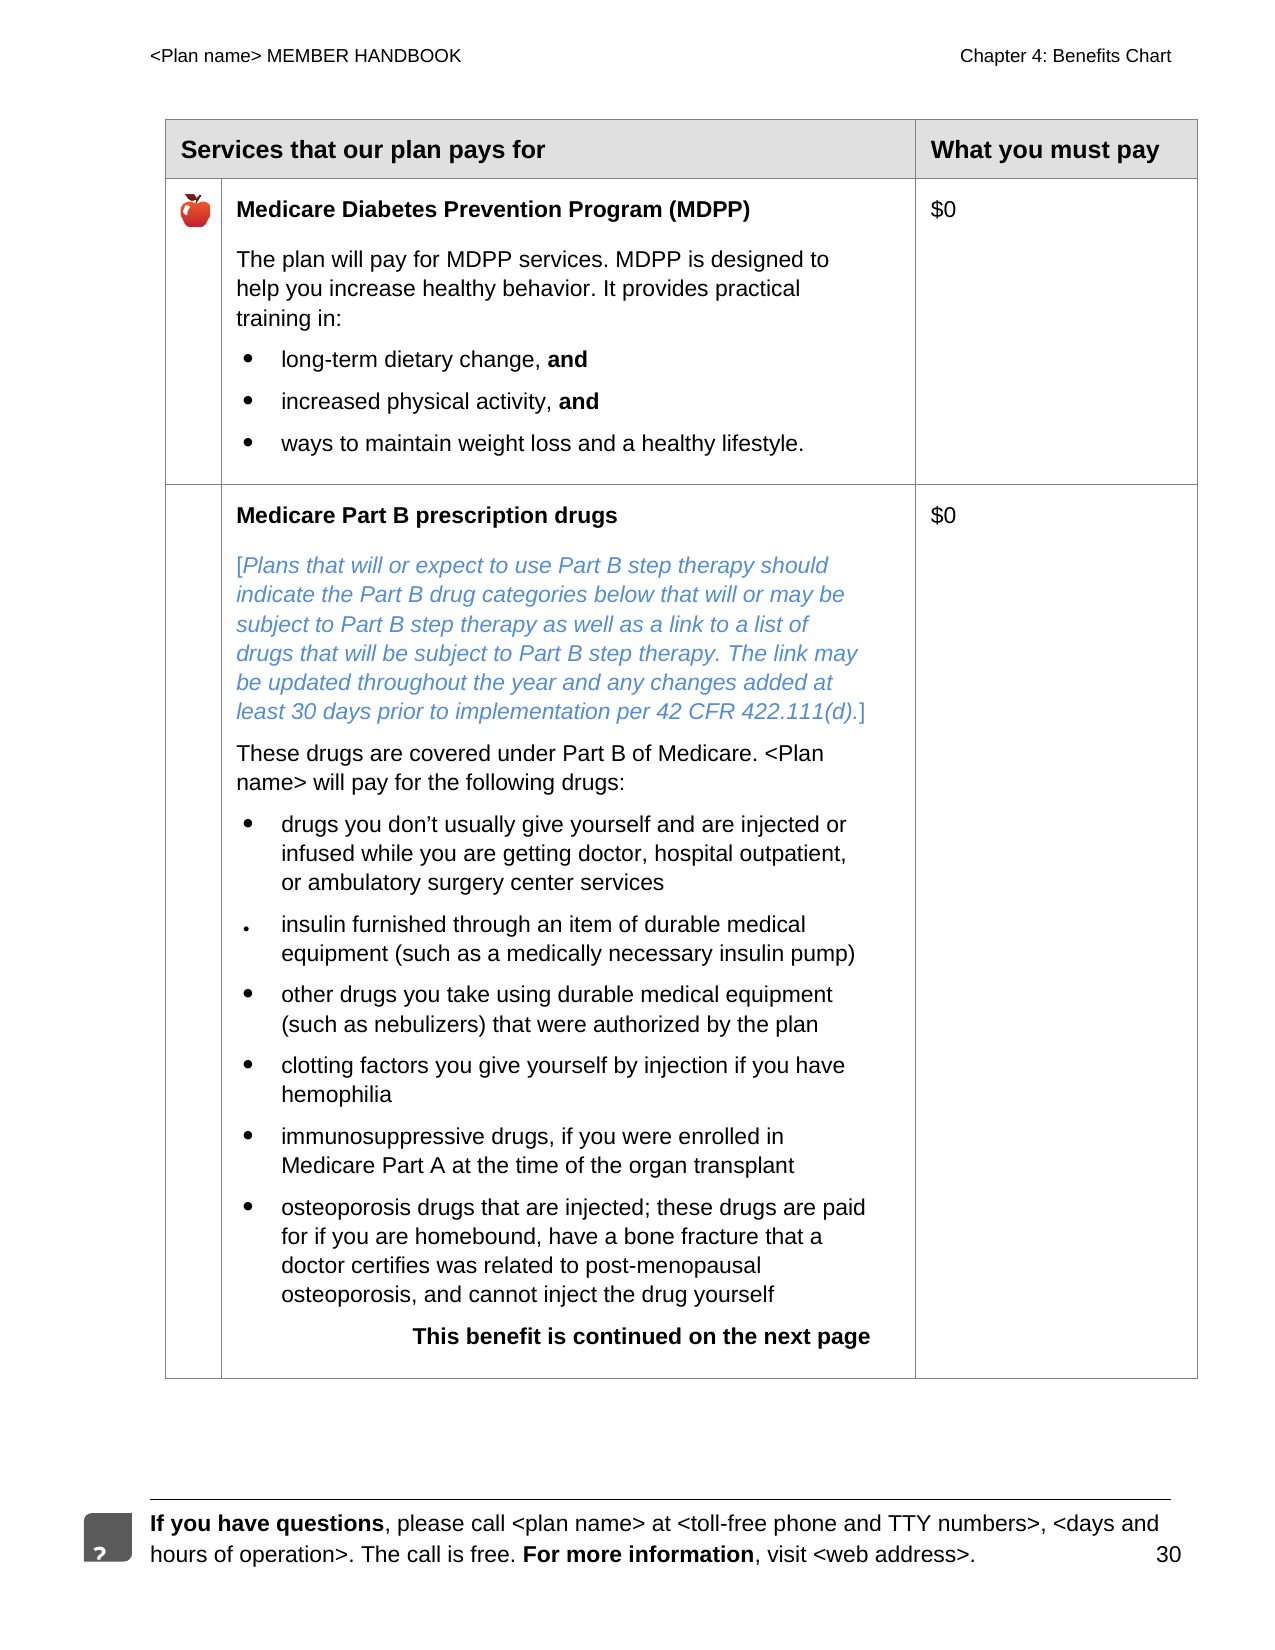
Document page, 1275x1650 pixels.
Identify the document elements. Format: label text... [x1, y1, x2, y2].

table_cell Medicare Part B prescription drugs [Plans that will or expect to use Part B step therapy should indicate the Part B drug categories below that will or may be subject to Part B step therapy as well as a link to a list of drugs that will be subject to Part B step therapy. The link may be updated throughout the year and any changes added at least 30 days prior to implementation per 42 CFR 422.111(d).] These drugs are covered under Part B of Medicare. <Plan name> will pay for the following drugs: drugs you don’t usually give yourself and are injected or infused while you are getting doctor, hospital outpatient, or ambulatory surgery center services insulin furnished through an item of durable medical equipment (such as a medically necessary insulin pump) other drugs you take using durable medical equipment (such as nebulizers) that were authorized by the plan clotting factors you give yourself by injection if you have hemophilia immunosuppressive drugs, if you were enrolled in Medicare Part A at the time of the organ transplant osteoporosis drugs that are injected; these drugs are paid for if you are homebound, have a bone fracture that a doctor certifies was related to post-menopausal osteoporosis, and cannot inject the drug yourself This benefit is continued on the next page [222, 485, 915, 1378]
picture [180, 194, 211, 227]
table_cell [166, 179, 221, 484]
table_header Services that our plan pays for [166, 120, 915, 178]
table_cell $0 [916, 485, 1197, 1378]
table_cell Medicare Diabetes Prevention Program (MDPP) The plan will pay for MDPP services. MDPP is designed to help you increase healthy behavior. It provides practical training in: long-term dietary change, and increased physical activity, and ways to maintain weight loss and a healthy lifestyle. [222, 179, 915, 484]
table_cell [166, 485, 221, 1378]
table_cell $0 [916, 179, 1197, 484]
table_header What you must pay [916, 120, 1197, 178]
